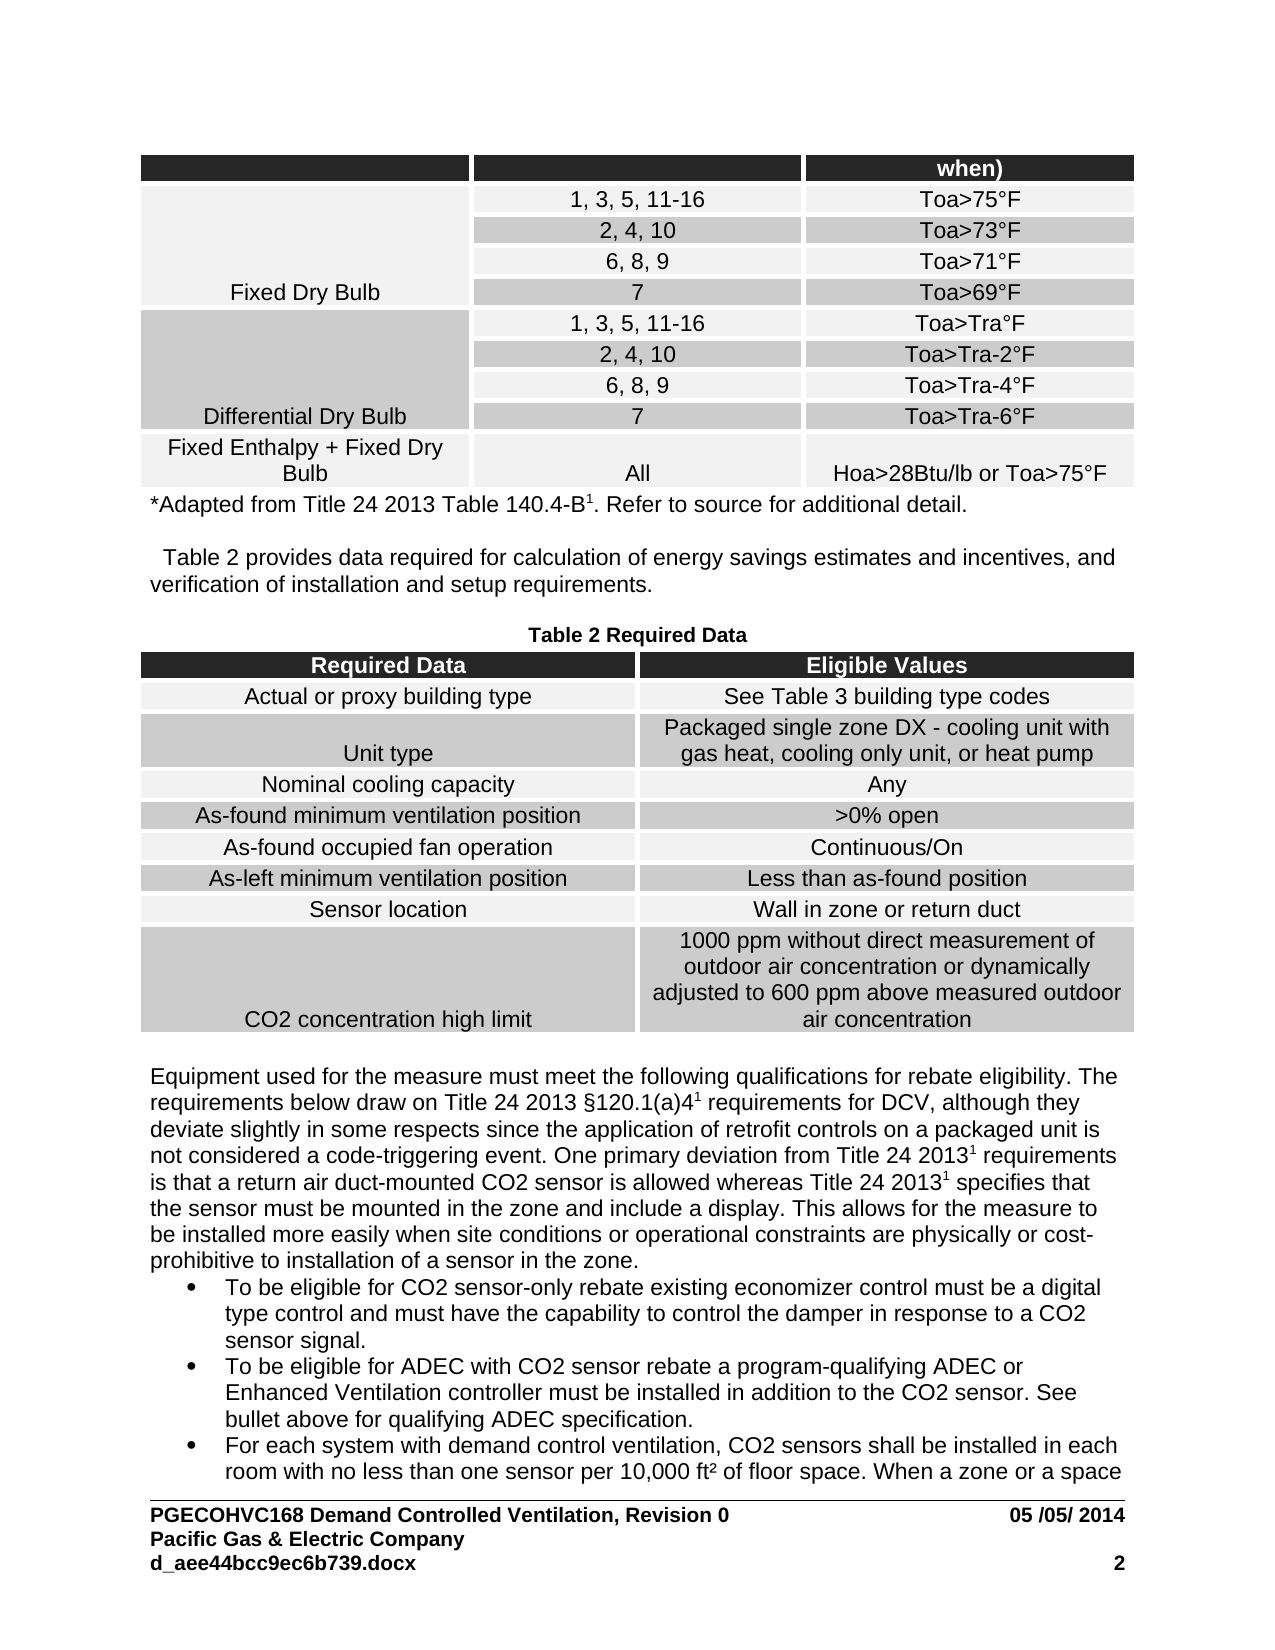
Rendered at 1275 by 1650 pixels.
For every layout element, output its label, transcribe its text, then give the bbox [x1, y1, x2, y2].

table_cell Toa>71°F [806, 248, 1134, 274]
table_cell >0% open [640, 802, 1134, 829]
table_cell 2, 4, 10 [474, 341, 801, 367]
text Table 2 Required Data [150, 623, 1125, 647]
table_cell Fixed Dry Bulb [141, 186, 469, 305]
table_cell 6, 8, 9 [474, 372, 801, 398]
table_cell 7 [474, 279, 801, 305]
table_cell See Table 3 building type codes [640, 683, 1134, 709]
table_header Climate Zones [474, 155, 801, 181]
table_header Device Type [141, 155, 469, 181]
table_cell Toa>Tra-4°F [806, 372, 1134, 398]
table_cell Any [640, 771, 1134, 798]
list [187, 1432, 1125, 1485]
table_cell Toa>75°F [806, 186, 1134, 212]
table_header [806, 155, 1134, 181]
table_cell Toa>69°F [806, 279, 1134, 305]
table_cell Toa>Tra-6°F [806, 403, 1134, 429]
table_cell Less than as-found position [640, 865, 1134, 891]
text Equipment used for the measure must meet the following qualifications for rebate eligibility. The requirements below draw on Title 24 2013 §120.1(a)41 requirements for DCV, although they deviate slightly in some respects since the application of retrofit controls on a packaged unit is not considered a code-triggering event. One primary deviation from Title 24 20131 requirements is that a return air duct-mounted CO2 sensor is allowed whereas Title 24 20131 specifies that the sensor must be mounted in the zone and include a display. This allows for the measure to be installed more easily when site conditions or operational constraints are physically or cost-prohibitive to installation of a sensor in the zone. [150, 1063, 1125, 1274]
table_header Eligible Values [640, 652, 1134, 678]
table_header Required Data [141, 652, 635, 678]
list To be eligible for CO2 sensor-only rebate existing economizer control must be a digital type control and must have the capability to control the damper in response to a CO2 sensor signal. [187, 1274, 1125, 1353]
table_cell 1000 ppm without direct measurement of outdoor air concentration or dynamically adjusted to 600 ppm above measured outdoor air concentration [640, 927, 1134, 1032]
list To be eligible for ADEC with CO2 sensor rebate a program-qualifying ADEC or Enhanced Ventilation controller must be installed in addition to the CO2 sensor. See bullet above for qualifying ADEC specification. [187, 1353, 1125, 1432]
table_cell 7 [474, 403, 801, 429]
table_cell Continuous/On [640, 833, 1134, 860]
text *Adapted from Title 24 2013 Table 140.4-B1. Refer to source for additional detail. [150, 492, 1125, 518]
table_cell Hoa>28Btu/lb or Toa>75°F [806, 434, 1134, 487]
table_cell Toa>Tra°F [806, 310, 1134, 336]
table_cell All [474, 434, 801, 487]
table_cell 2, 4, 10 [474, 217, 801, 243]
table_cell Actual or proxy building type [141, 683, 635, 709]
table_cell Unit type [141, 714, 635, 767]
table_cell Nominal cooling capacity [141, 771, 635, 798]
table_cell As-left minimum ventilation position [141, 865, 635, 891]
table_cell As-found occupied fan operation [141, 833, 635, 860]
table_cell Toa>73°F [806, 217, 1134, 243]
table_cell Fixed Enthalpy + Fixed Dry Bulb [141, 434, 469, 487]
table_cell CO2 concentration high limit [141, 927, 635, 1032]
table_cell 1, 3, 5, 11-16 [474, 310, 801, 336]
table_cell 1, 3, 5, 11-16 [474, 186, 801, 212]
table_cell Differential Dry Bulb [141, 310, 469, 429]
table_cell 6, 8, 9 [474, 248, 801, 274]
table_cell Sensor location [141, 896, 635, 922]
table_cell Wall in zone or return duct [640, 896, 1134, 922]
table_cell As-found minimum ventilation position [141, 802, 635, 829]
table_cell Packaged single zone DX - cooling unit with gas heat, cooling only unit, or heat pump [640, 714, 1134, 767]
table_cell Toa>Tra-2°F [806, 341, 1134, 367]
text Table 2 provides data required for calculation of energy savings estimates and incentives, and verification of installation and setup requirements. [150, 544, 1125, 597]
